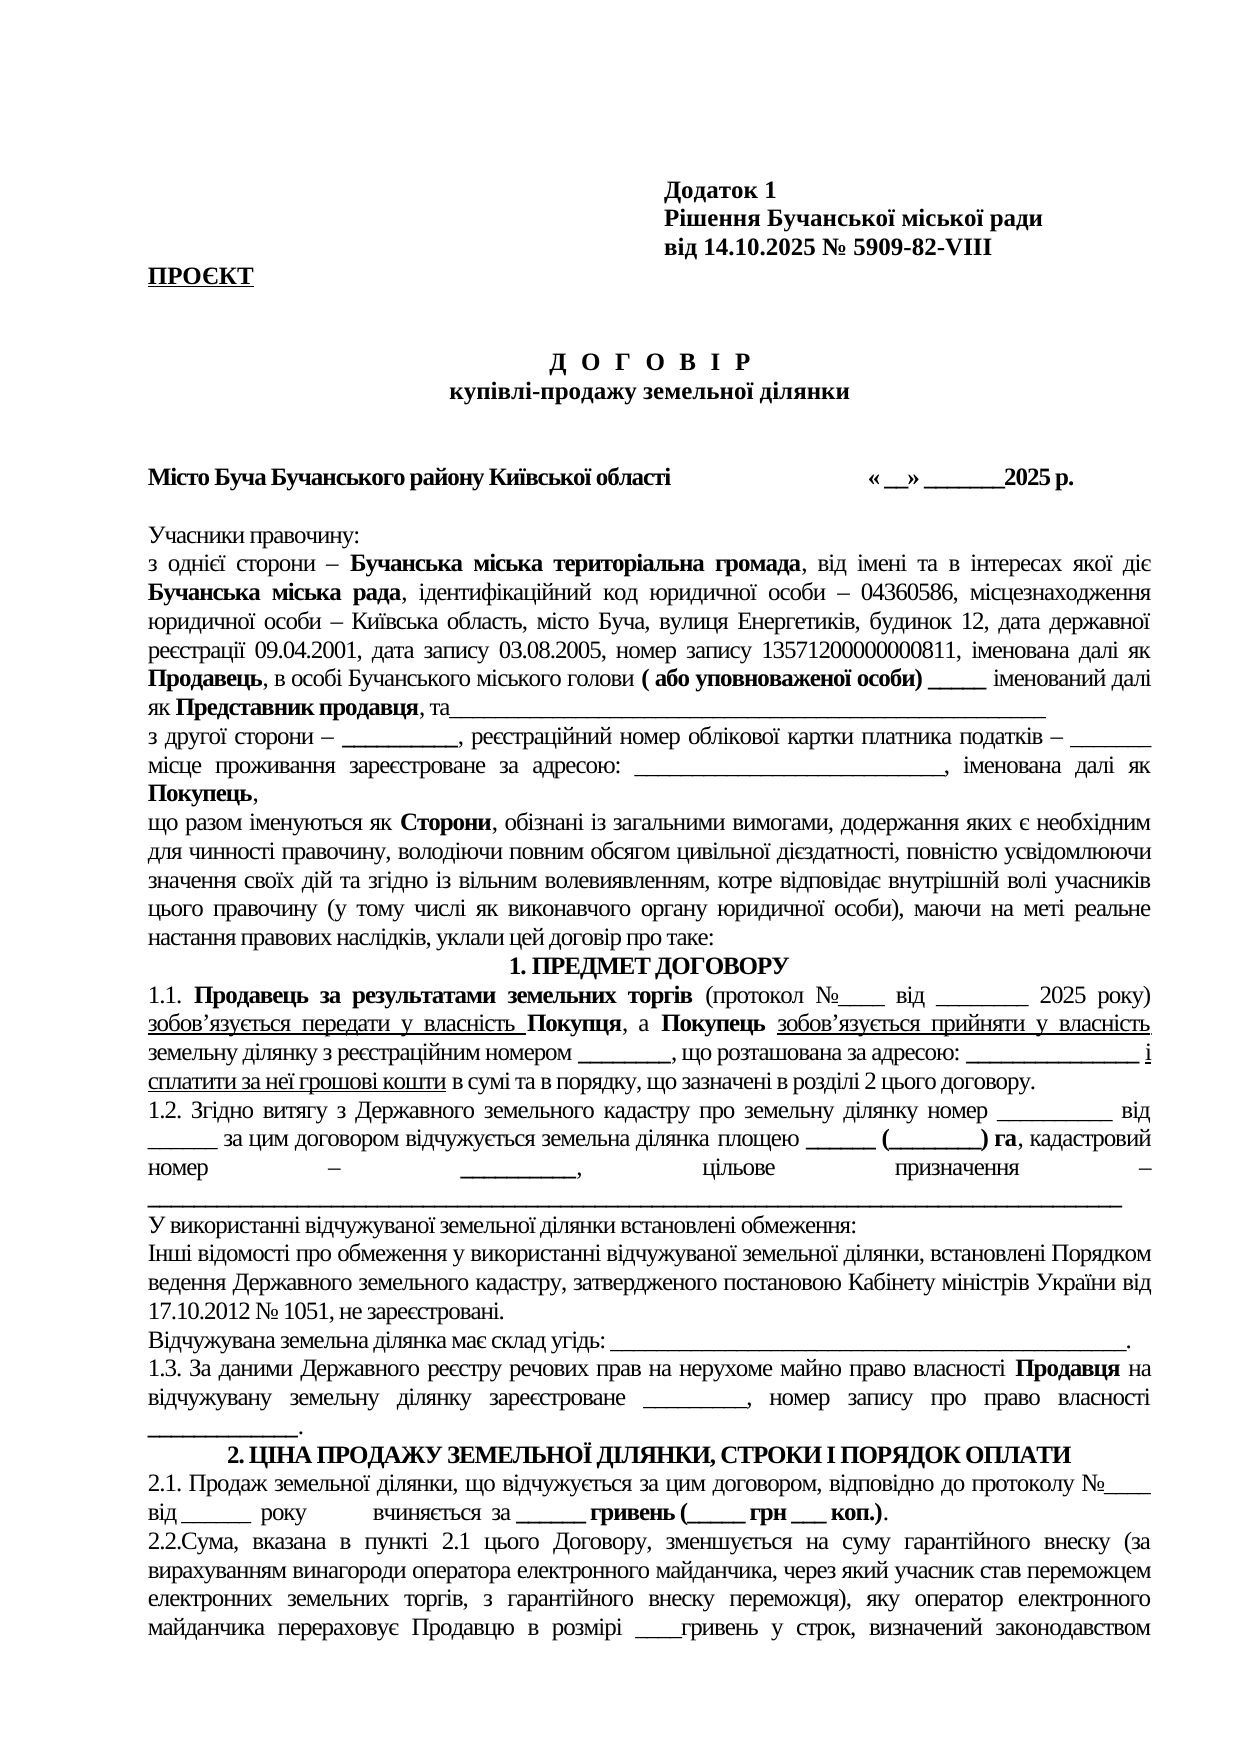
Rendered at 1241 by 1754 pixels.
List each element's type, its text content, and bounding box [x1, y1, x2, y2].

text з однієї сторони – Бучанська міська територіальна громада, від імені та в інтересах якої діє Бучанська міська рада, ідентифікаційний код юридичної особи – 04360586, місцезнаходження юридичної особи – Київська область, місто Буча, вулиця Енергетиків, будинок 12, дата державної реєстрації 09.04.2001, дата запису 03.08.2005, номер запису 13571200000000811, іменована далі як Продавець, в особі Бучанського міського голови ( або уповноваженої особи) _____ іменований далі як Представник продавця, та____________________________________________________ [148, 548, 1152, 721]
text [148, 1526, 1152, 1641]
text від 14.10.2025 № 5909-82-VІІІ [664, 232, 1152, 261]
text ПРОЄКТ [148, 261, 1152, 290]
text 1.3. За даними Державного реєстру речових прав на нерухоме майно право власності Продавця на відчужувану земельну ділянку зареєстроване _________, номер запису про право власності _____________. [148, 1353, 1152, 1440]
text Інші відомості про обмеження у використанні відчужуваної земельної ділянки, встановлені Порядком ведення Державного земельного кадастру, затвердженого постановою Кабінету міністрів України від 17.10.2012 № 1051, не зареєстровані. [148, 1238, 1152, 1325]
text що разом іменуються як Сторони, обізнані із загальними вимогами, додержання яких є необхідним для чинності правочину, володіючи повним обсягом цивільної дієздатності, повністю усвідомлюючи значення своїх дій та згідно із вільним волевиявленням, котре відповідає внутрішній волі учасників цього правочину (у тому числі як виконавчого органу юридичної особи), маючи на меті реальне настання правових наслідків, уклали цей договір про таке: [148, 807, 1152, 951]
text Додаток 1 [664, 175, 1152, 203]
text 1. Предмет договору [148, 951, 1152, 980]
text 2. ЦІНА ПРОДАЖУ ЗЕМЕЛЬНОЇ ДІЛЯНКИ, СТРОКИ І ПОРЯДОК ОПЛАТИ [148, 1440, 1152, 1468]
text 1.2. Згідно витягу з Державного земельного кадастру про земельну ділянку номер __________ від ______ за цим договором відчужується земельна ділянка площею ______ (________) га, кадастровий номер – __________, цільове призначення – _____________________________________________________________________________________ [148, 1095, 1152, 1210]
text купівлі-продажу земельної ділянки [148, 376, 1152, 405]
text Відчужувана земельна ділянка має склад угідь: _____________________________________________. [148, 1325, 1152, 1353]
text 1.1. Продавець за результатами земельних торгів (протокол №____ від ________ 2025 року) зобов’язується передати у власність Покупця, а Покупець зобов’язується прийняти у власність земельну ділянку з реєстраційним номером ________, що розташована за адресою: _______________ і сплатити за неї грошові кошти в сумі та в порядку, що зазначені в розділі 2 цього договору. [148, 980, 1152, 1095]
text У використанні відчужуваної земельної ділянки встановлені обмеження: [148, 1210, 1152, 1238]
text ДОГОВIР [148, 347, 1152, 376]
text 2.1. Продаж земельної ділянки, що відчужується за цим договором, відповідно до протоколу №____ від ______ року вчиняється за ______ гривень (_____ грн ___ коп.). [148, 1468, 1152, 1526]
text з другої сторони – __________, реєстраційний номер облікової картки платника податків – _______ місце проживання зареєстроване за адресою: ___________________________, іменована далі як Покупець, [148, 721, 1152, 807]
text Місто Буча Бучанського району Київської області « __» _______2025 р. [148, 462, 1152, 491]
text Рішення Бучанської міської ради [664, 203, 1152, 232]
text Учасники правочину: [148, 520, 1152, 548]
